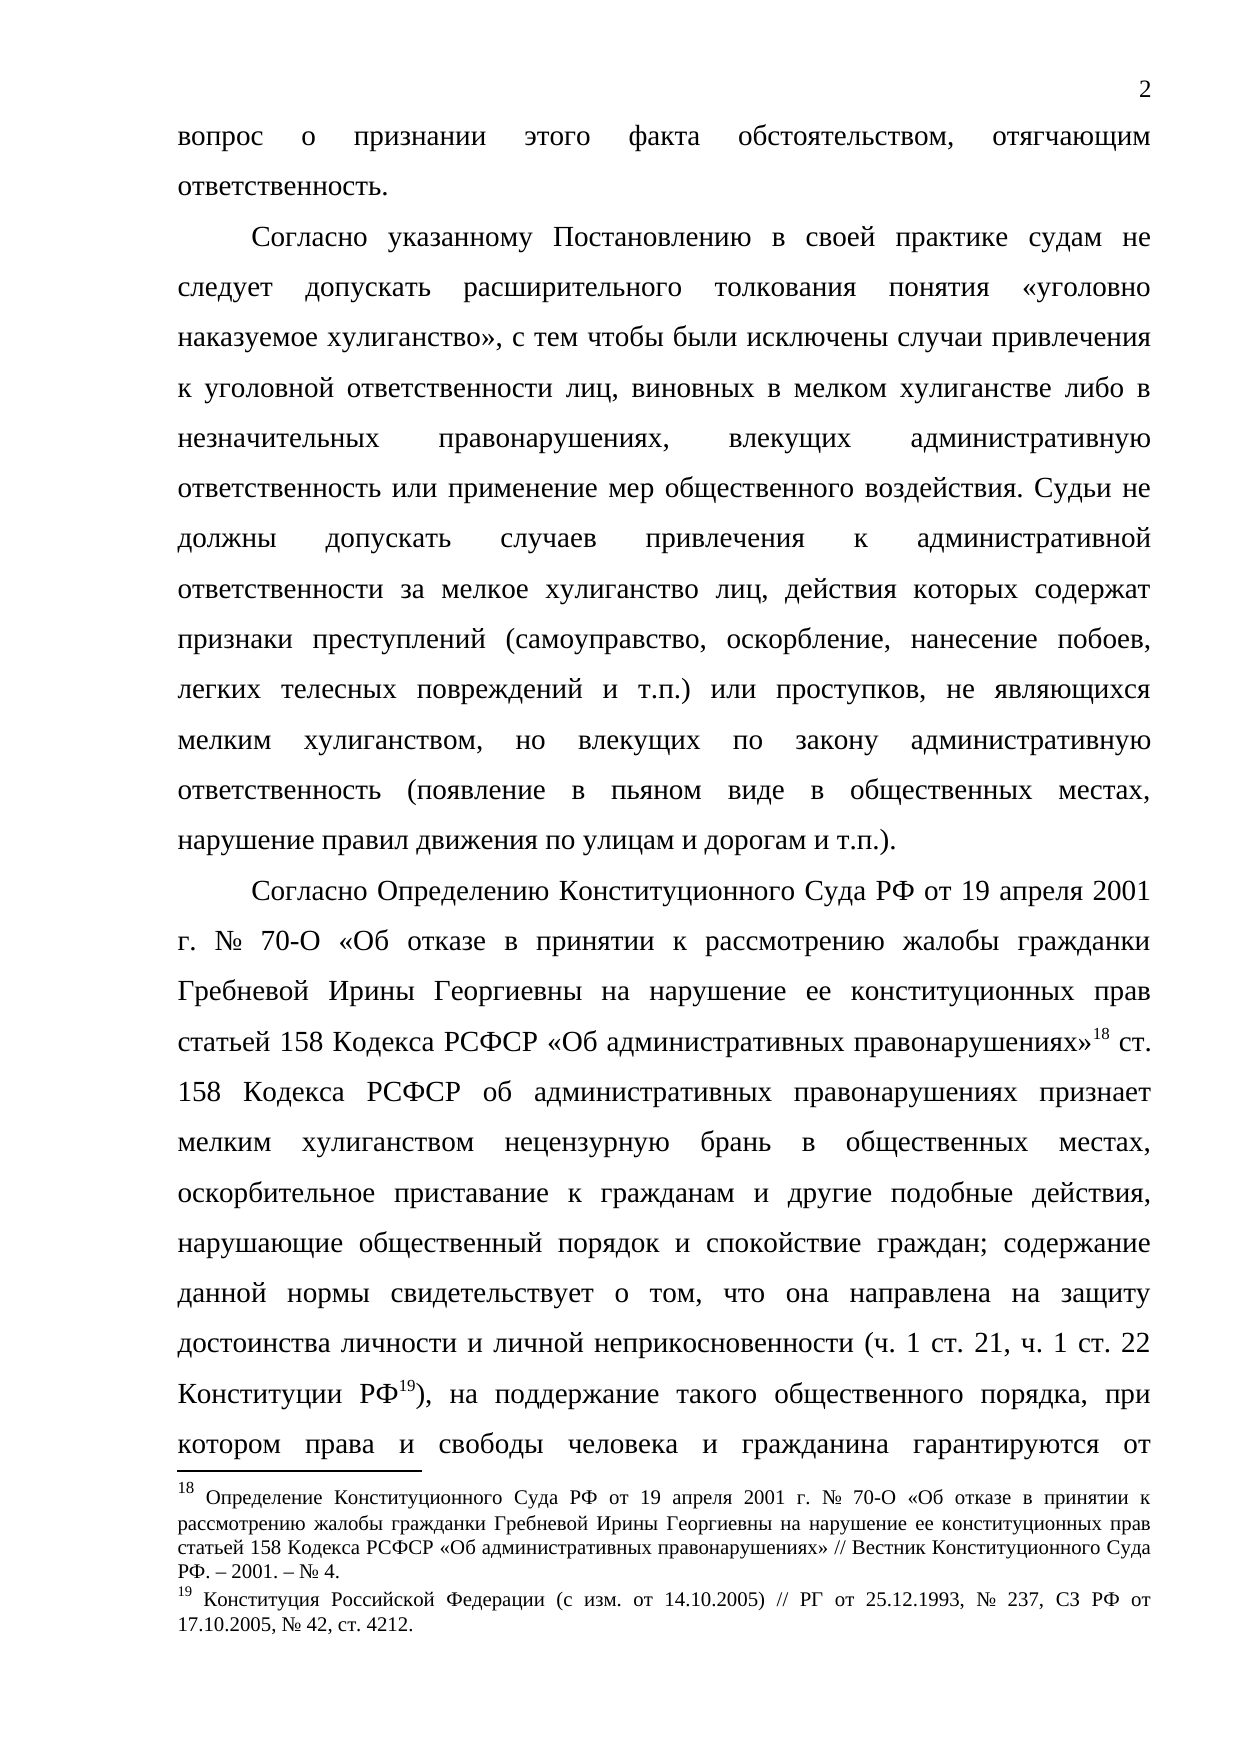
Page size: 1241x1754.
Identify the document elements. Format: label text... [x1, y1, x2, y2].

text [177, 873, 1152, 1460]
text Согласно указанному Постановлению в своей практике судам не следует допускать расширительного толкования понятия «уголовно наказуемое хулиганство», с тем чтобы были исключены случаи привлечения к уголовной ответственности лиц, виновных в мелком хулиганстве либо в незначительных правонарушениях, влекущих административную ответственность или применение мер общественного воздействия. Судьи не должны допускать случаев привлечения к административной ответственности за мелкое хулиганство лиц, действия которых содержат признаки преступлений (самоуправство, оскорбление, нанесение побоев, легких телесных повреждений и т.п.) или проступков, не являющихся мелким хулиганством, но влекущих по закону административную ответственность (появление в пьяном виде в общественных местах, нарушение правил движения по улицам и дорогам и т.п.). [177, 219, 1152, 856]
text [177, 118, 1152, 202]
